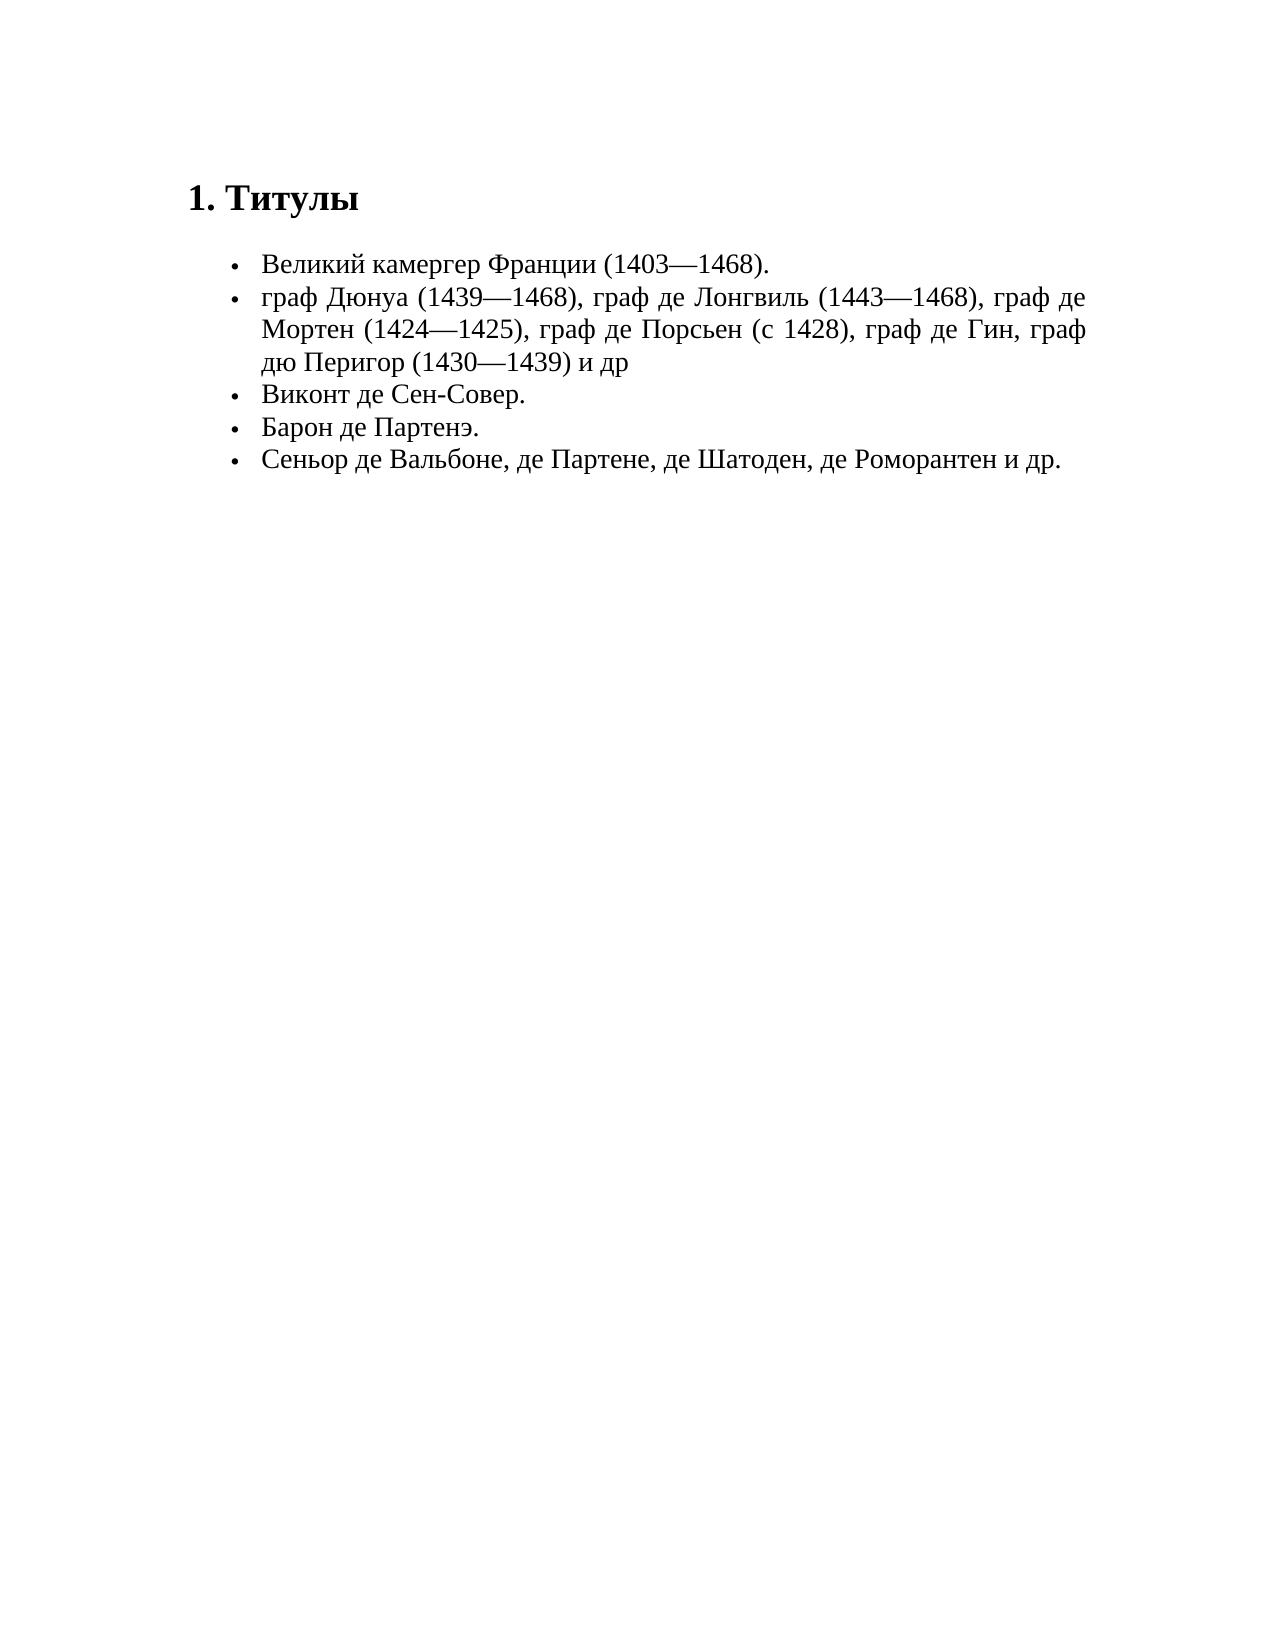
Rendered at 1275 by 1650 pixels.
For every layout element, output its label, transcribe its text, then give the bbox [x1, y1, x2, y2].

list Сеньор де Вальбоне, де Партене, де Шатоден, де Роморантен и др. [232, 442, 1087, 474]
list граф Дюнуа (1439—1468), граф де Лонгвиль (1443—1468), граф де Мортен (1424—1425), граф де Порсьен (с 1428), граф де Гин, граф дю Перигор (1430—1439) и др [232, 280, 1087, 377]
list 1. Титулы [187, 175, 1087, 218]
list Виконт де Сен-Совер. [232, 377, 1087, 409]
list Барон де Партенэ. [232, 409, 1087, 442]
list Великий камергер Франции (1403—1468). [232, 248, 1087, 280]
